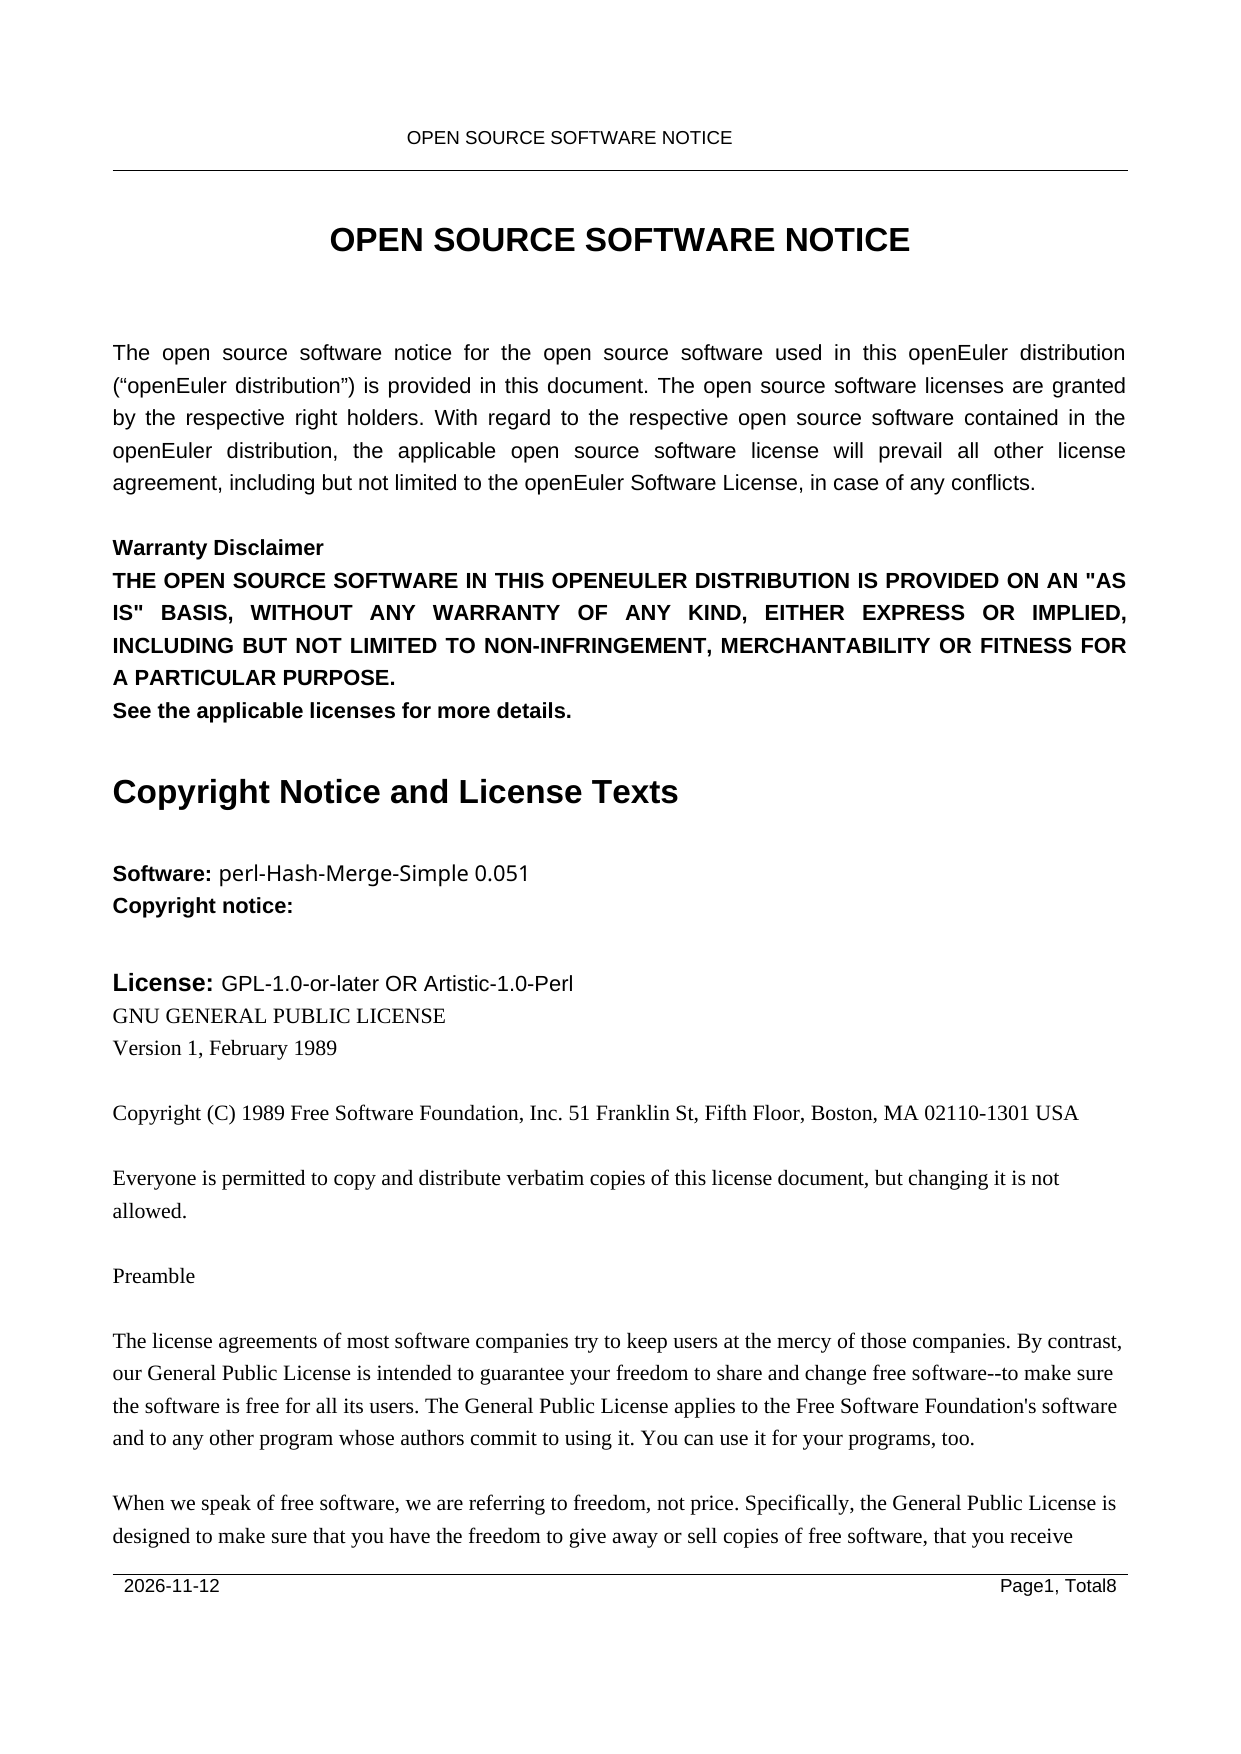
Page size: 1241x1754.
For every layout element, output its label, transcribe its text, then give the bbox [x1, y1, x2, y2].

text Copyright Notice and License Texts [112, 759, 1128, 824]
text Copyright notice: [112, 889, 1128, 921]
text THE OPEN SOURCE SOFTWARE IN THIS OPENEULER DISTRIBUTION IS PROVIDED ON AN "AS IS" BASIS, WITHOUT ANY WARRANTY OF ANY KIND, EITHER EXPRESS OR IMPLIED, INCLUDING BUT NOT LIMITED TO NON-INFRINGEMENT, MERCHANTABILITY OR FITNESS FOR A PARTICULAR PURPOSE. See the applicable licenses for more details. [112, 564, 1128, 726]
title Software: perl-Hash-Merge-Simple 0.051 [112, 856, 1128, 889]
text License: GPL-1.0-or-later OR Artistic-1.0-Perl [112, 966, 1128, 999]
text The open source software notice for the open source software used in this openEuler distribution (“openEuler distribution”) is provided in this document. The open source software licenses are granted by the respective right holders. With regard to the respective open source software contained in the openEuler distribution, the applicable open source software license will prevail all other license agreement, including but not limited to the openEuler Software License, in case of any conflicts. [112, 336, 1128, 499]
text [112, 999, 1128, 1551]
text OPEN SOURCE SOFTWARE NOTICE [112, 206, 1128, 271]
text Warranty Disclaimer [112, 531, 1128, 564]
